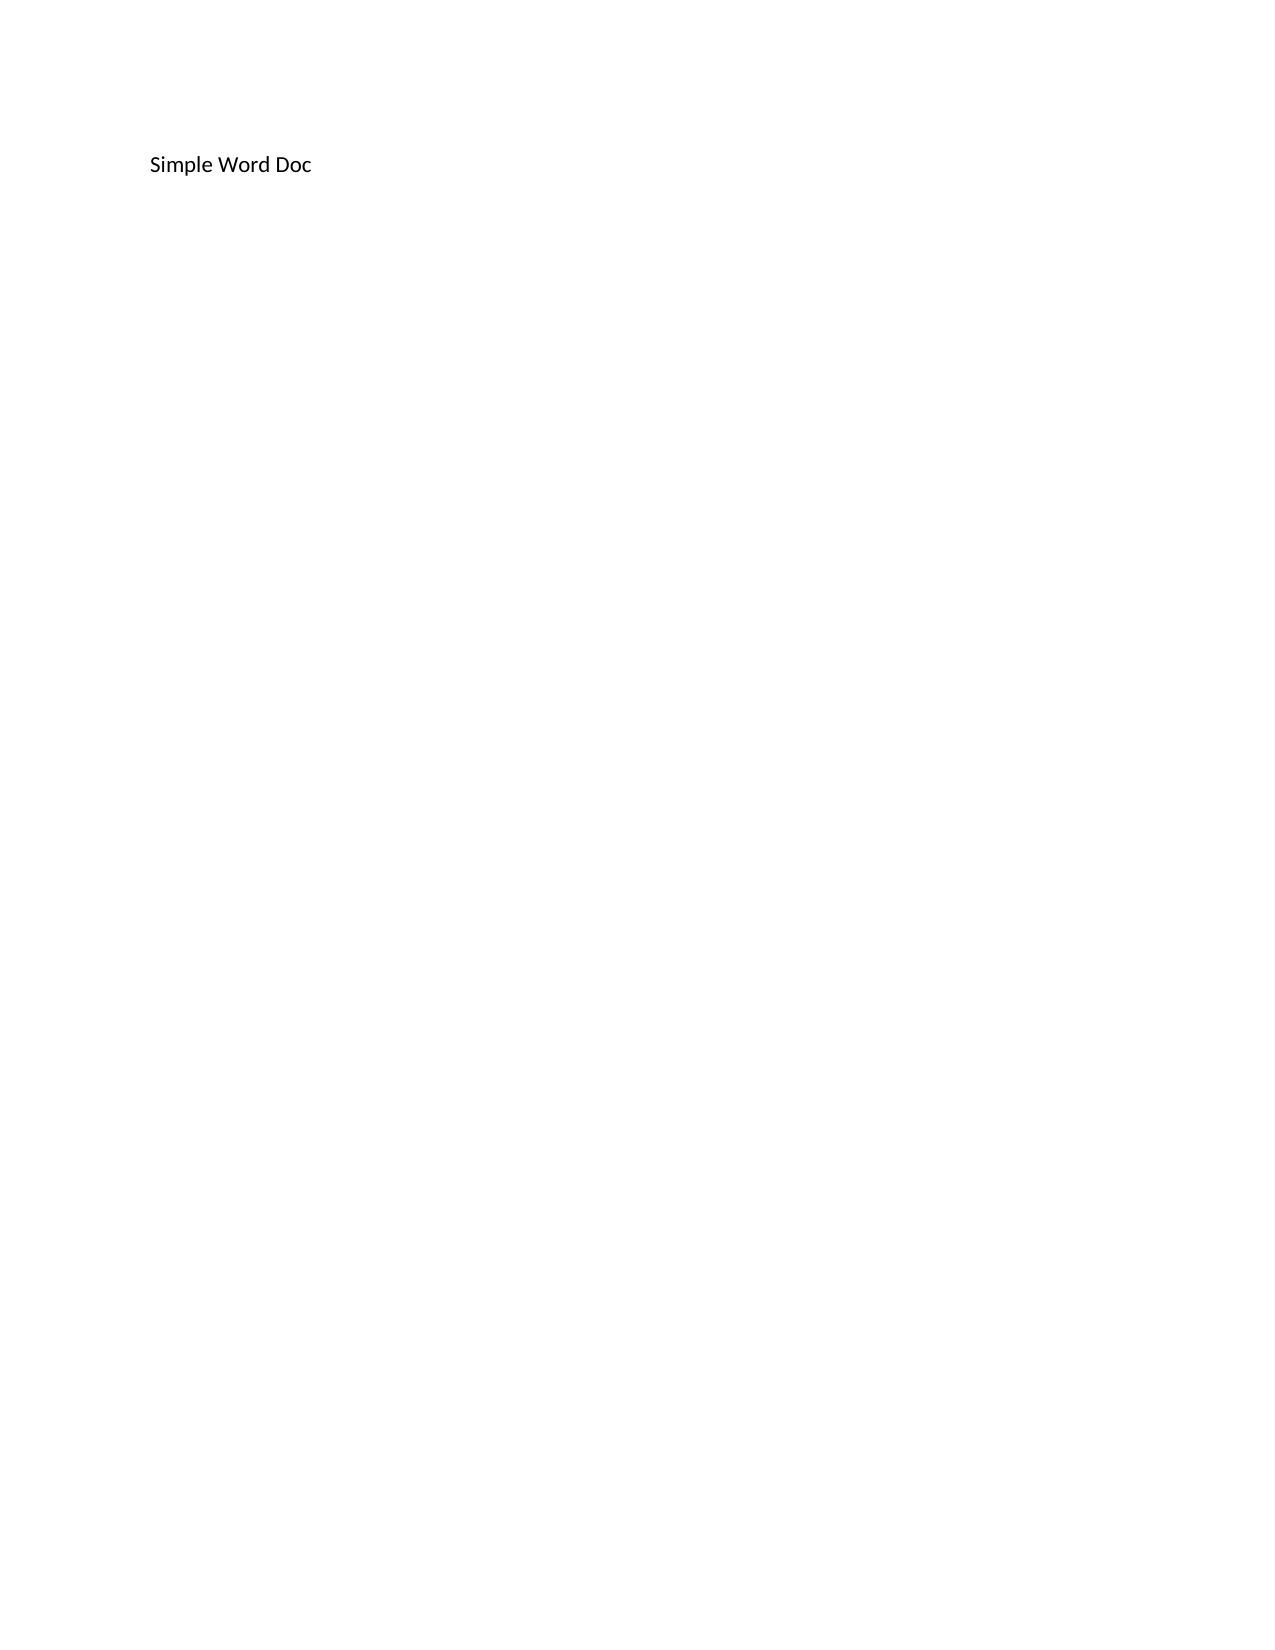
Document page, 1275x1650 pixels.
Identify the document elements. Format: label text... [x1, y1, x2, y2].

text Simple Word Doc [150, 150, 1125, 178]
